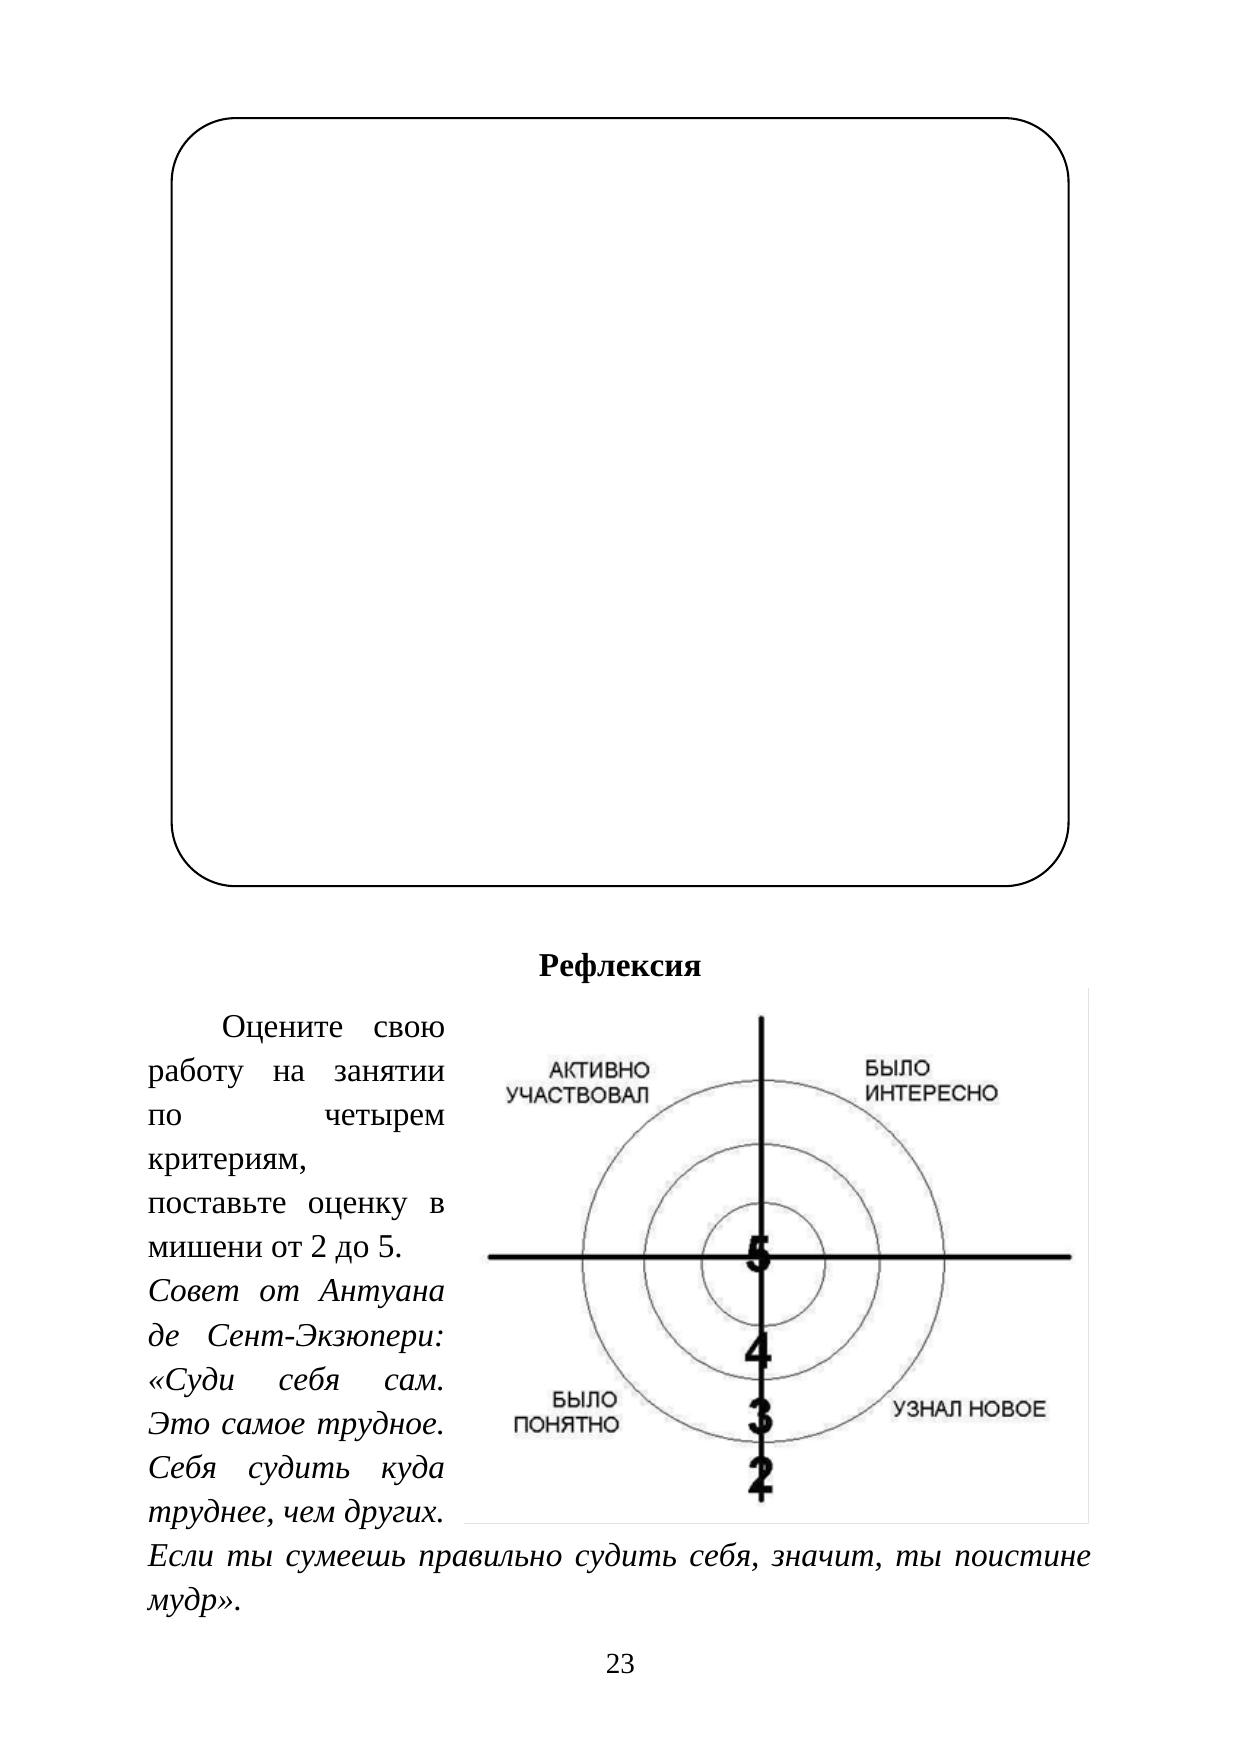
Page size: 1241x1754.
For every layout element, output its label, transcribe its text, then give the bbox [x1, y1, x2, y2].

text Оцените свою работу на занятии по четырем критериям, поставьте оценку в мишени от 2 до 5. [148, 1006, 464, 1265]
text Рефлексия [148, 946, 1092, 984]
picture [464, 988, 1089, 1525]
text Совет от Антуана де Сент-Экзюпери: «Суди себя сам. Это самое трудное. Себя судить куда труднее, чем других. Если ты сумеешь правильно судить себя, значит, ты поистине мудр». [148, 1271, 1092, 1617]
